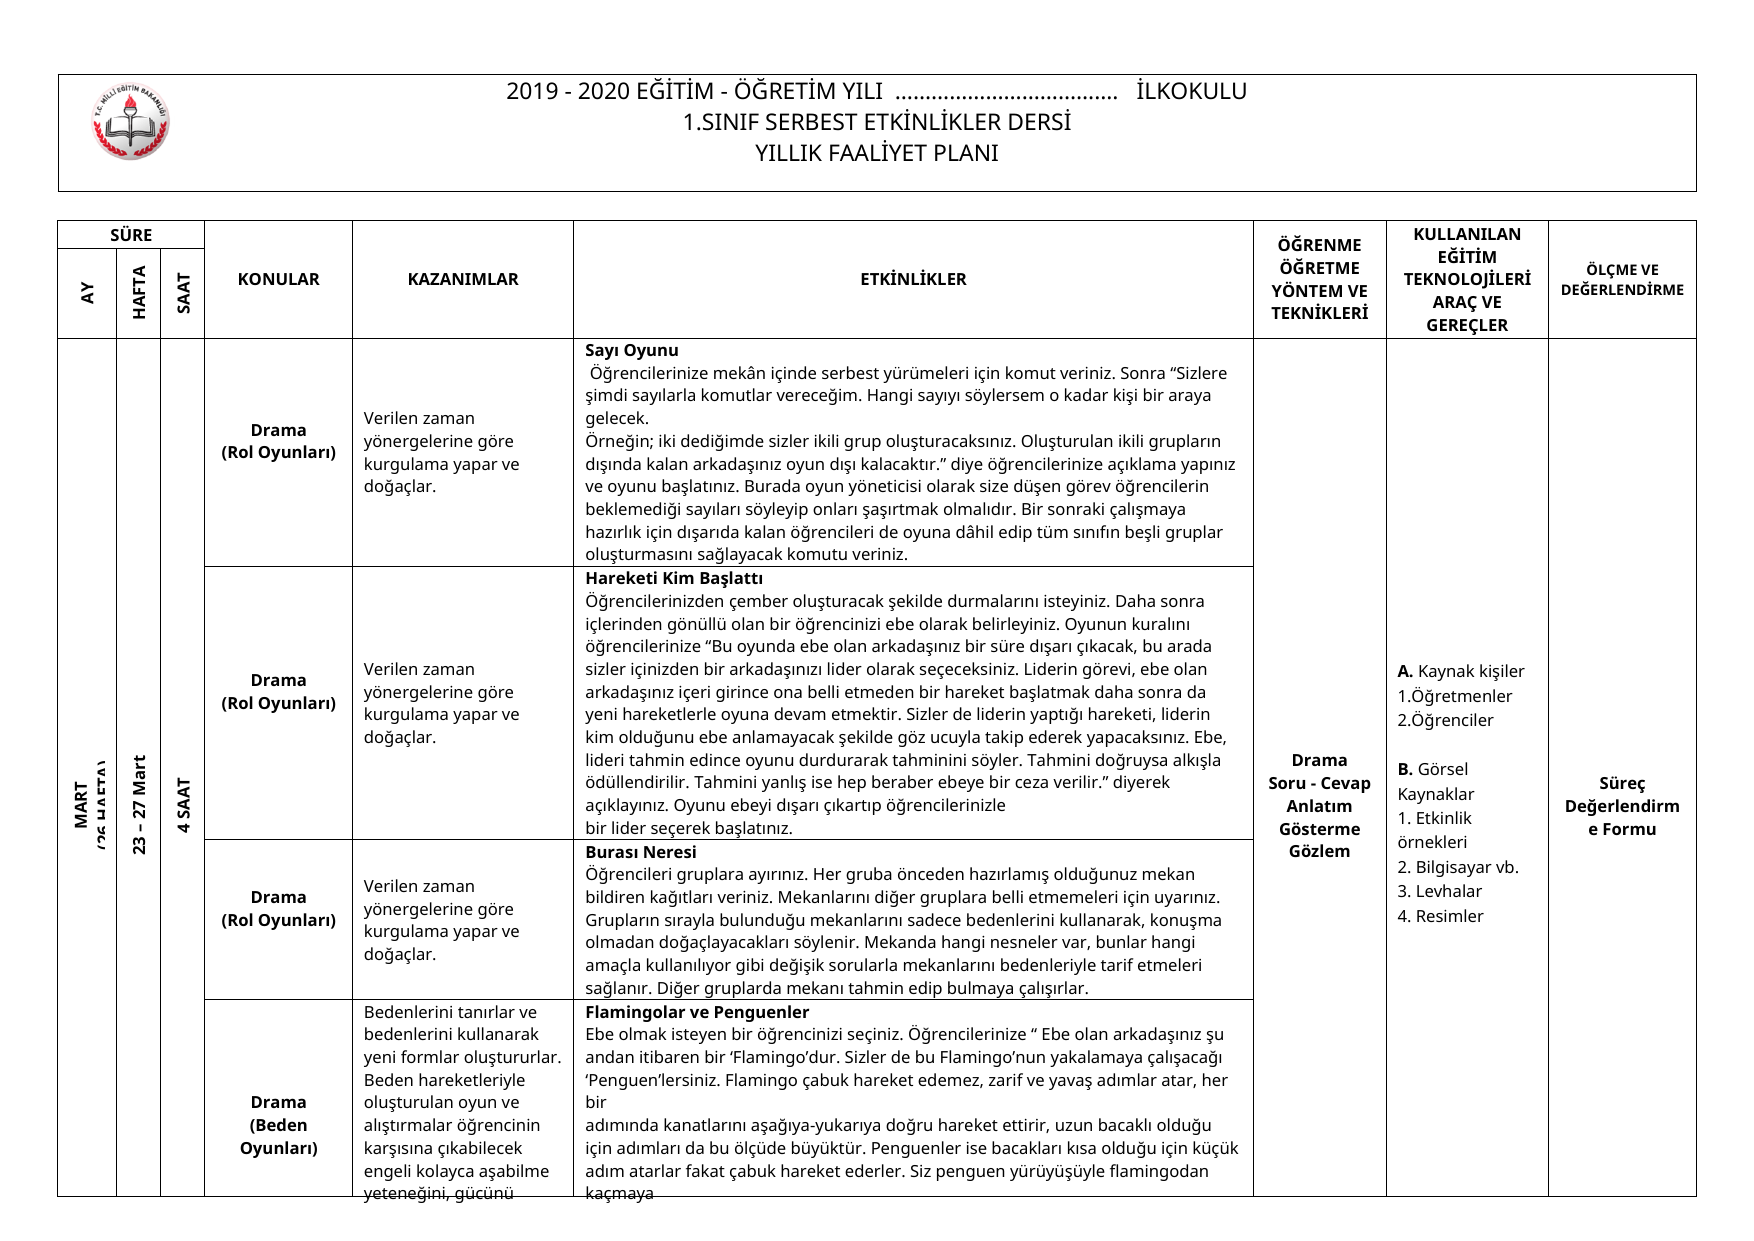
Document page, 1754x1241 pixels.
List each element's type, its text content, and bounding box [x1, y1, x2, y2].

table_cell Drama (Rol Oyunları) [205, 567, 352, 839]
table_header KULLANILAN EĞİTİM TEKNOLOJİLERİ ARAÇ VE GEREÇLER [1387, 221, 1548, 338]
table_cell MART (26 HAFTA) [58, 339, 116, 1196]
table_cell 4 SAAT [161, 339, 204, 1196]
table_header KAZANIMLAR [353, 221, 573, 338]
picture [85, 77, 175, 167]
table_cell Flamingolar ve Penguenler Ebe olmak isteyen bir öğrencinizi seçiniz. Öğrencilerinize “ Ebe olan arkadaşınız şu andan itibaren bir ‘Flamingo’dur. Sizler de bu Flamingo’nun yakalamaya çalışacağı ‘Penguen’lersiniz. Flamingo çabuk hareket edemez, zarif ve yavaş adımlar atar, her bir adımında kanatlarını aşağıya-yukarıya doğru hareket ettirir, uzun bacaklı olduğu için adımları da bu ölçüde büyüktür. Penguenler ise bacakları kısa olduğu için küçük adım atarlar fakat çabuk hareket ederler. Siz penguen yürüyüşüyle flamingodan kaçmaya çalışacaksınız. Flamingo bir pengueni yakalarsa o penguen artık bir flamingodur. Oyunun bu aşamasından sonra flamingolar penguenleri beraber yakalamaya çalışırlar. Oyun tek bir penguen kalana kadar bu şekilde devam eder. [574, 1000, 1253, 1196]
table_cell A. Kaynak kişiler 1.Öğretmenler 2.Öğrenciler B. Görsel Kaynaklar 1. Etkinlik örnekleri 2. Bilgisayar vb. 3. Levhalar 4. Resimler [1387, 339, 1548, 1196]
table_cell AY [58, 249, 116, 338]
table_cell Verilen zaman yönergelerine göre kurgulama yapar ve doğaçlar. [353, 339, 573, 566]
table_cell Verilen zaman yönergelerine göre kurgulama yapar ve doğaçlar. [353, 567, 573, 839]
table_header KONULAR [205, 221, 352, 338]
table_header SÜRE [58, 221, 204, 248]
table_cell Sayı Oyunu Öğrencilerinize mekân içinde serbest yürümeleri için komut veriniz. Sonra “Sizlere şimdi sayılarla komutlar vereceğim. Hangi sayıyı söylersem o kadar kişi bir araya gelecek. Örneğin; iki dediğimde sizler ikili grup oluşturacaksınız. Oluşturulan ikili grupların dışında kalan arkadaşınız oyun dışı kalacaktır.” diye öğrencilerinize açıklama yapınız ve oyunu başlatınız. Burada oyun yöneticisi olarak size düşen görev öğrencilerin beklemediği sayıları söyleyip onları şaşırtmak olmalıdır. Bir sonraki çalışmaya hazırlık için dışarıda kalan öğrencileri de oyuna dâhil edip tüm sınıfın beşli gruplar oluşturmasını sağlayacak komutu veriniz. [574, 339, 1253, 566]
table_cell Drama (Rol Oyunları) [205, 339, 352, 566]
table_cell Hareketi Kim Başlattı Öğrencilerinizden çember oluşturacak şekilde durmalarını isteyiniz. Daha sonra içlerinden gönüllü olan bir öğrencinizi ebe olarak belirleyiniz. Oyunun kuralını öğrencilerinize “Bu oyunda ebe olan arkadaşınız bir süre dışarı çıkacak, bu arada sizler içinizden bir arkadaşınızı lider olarak seçeceksiniz. Liderin görevi, ebe olan arkadaşınız içeri girince ona belli etmeden bir hareket başlatmak daha sonra da yeni hareketlerle oyuna devam etmektir. Sizler de liderin yaptığı hareketi, liderin kim olduğunu ebe anlamayacak şekilde göz ucuyla takip ederek yapacaksınız. Ebe, lideri tahmin edince oyunu durdurarak tahminini söyler. Tahmini doğruysa alkışla ödüllendirilir. Tahmini yanlış ise hep beraber ebeye bir ceza verilir.” diyerek açıklayınız. Oyunu ebeyi dışarı çıkartıp öğrencilerinizle bir lider seçerek başlatınız. [574, 567, 1253, 839]
table_cell Drama (Rol Oyunları) [205, 840, 352, 999]
table_header ÖĞRENME ÖĞRETME YÖNTEM VE TEKNİKLERİ [1254, 221, 1386, 338]
table_cell Bedenlerini tanırlar ve bedenlerini kullanarak yeni formlar oluştururlar. Beden hareketleriyle oluşturulan oyun ve alıştırmalar öğrencinin karşısına çıkabilecek engeli kolayca aşabilme yeteneğini, gücünü yerinde ve zamanında kullanma alışkanlığını kazandırır. [353, 1000, 573, 1196]
table_cell 23 – 27 Mart [117, 339, 160, 1196]
table_cell HAFTA [117, 249, 160, 338]
table_header ETKİNLİKLER [574, 221, 1253, 338]
table_cell SAAT [161, 249, 204, 338]
table_cell Süreç Değerlendirme Formu [1549, 339, 1696, 1196]
table_cell Verilen zaman yönergelerine göre kurgulama yapar ve doğaçlar. [353, 840, 573, 999]
table_cell Drama (Beden Oyunları) [205, 1000, 352, 1196]
table_cell Drama Soru - Cevap Anlatım Gösterme Gözlem [1254, 339, 1386, 1196]
table_header ÖLÇME VE DEĞERLENDİRME [1549, 221, 1696, 338]
table_cell Burası Neresi Öğrencileri gruplara ayırınız. Her gruba önceden hazırlamış olduğunuz mekan bildiren kağıtları veriniz. Mekanlarını diğer gruplara belli etmemeleri için uyarınız. Grupların sırayla bulunduğu mekanlarını sadece bedenlerini kullanarak, konuşma olmadan doğaçlayacakları söylenir. Mekanda hangi nesneler var, bunlar hangi amaçla kullanılıyor gibi değişik sorularla mekanlarını bedenleriyle tarif etmeleri sağlanır. Diğer gruplarda mekanı tahmin edip bulmaya çalışırlar. [574, 840, 1253, 999]
